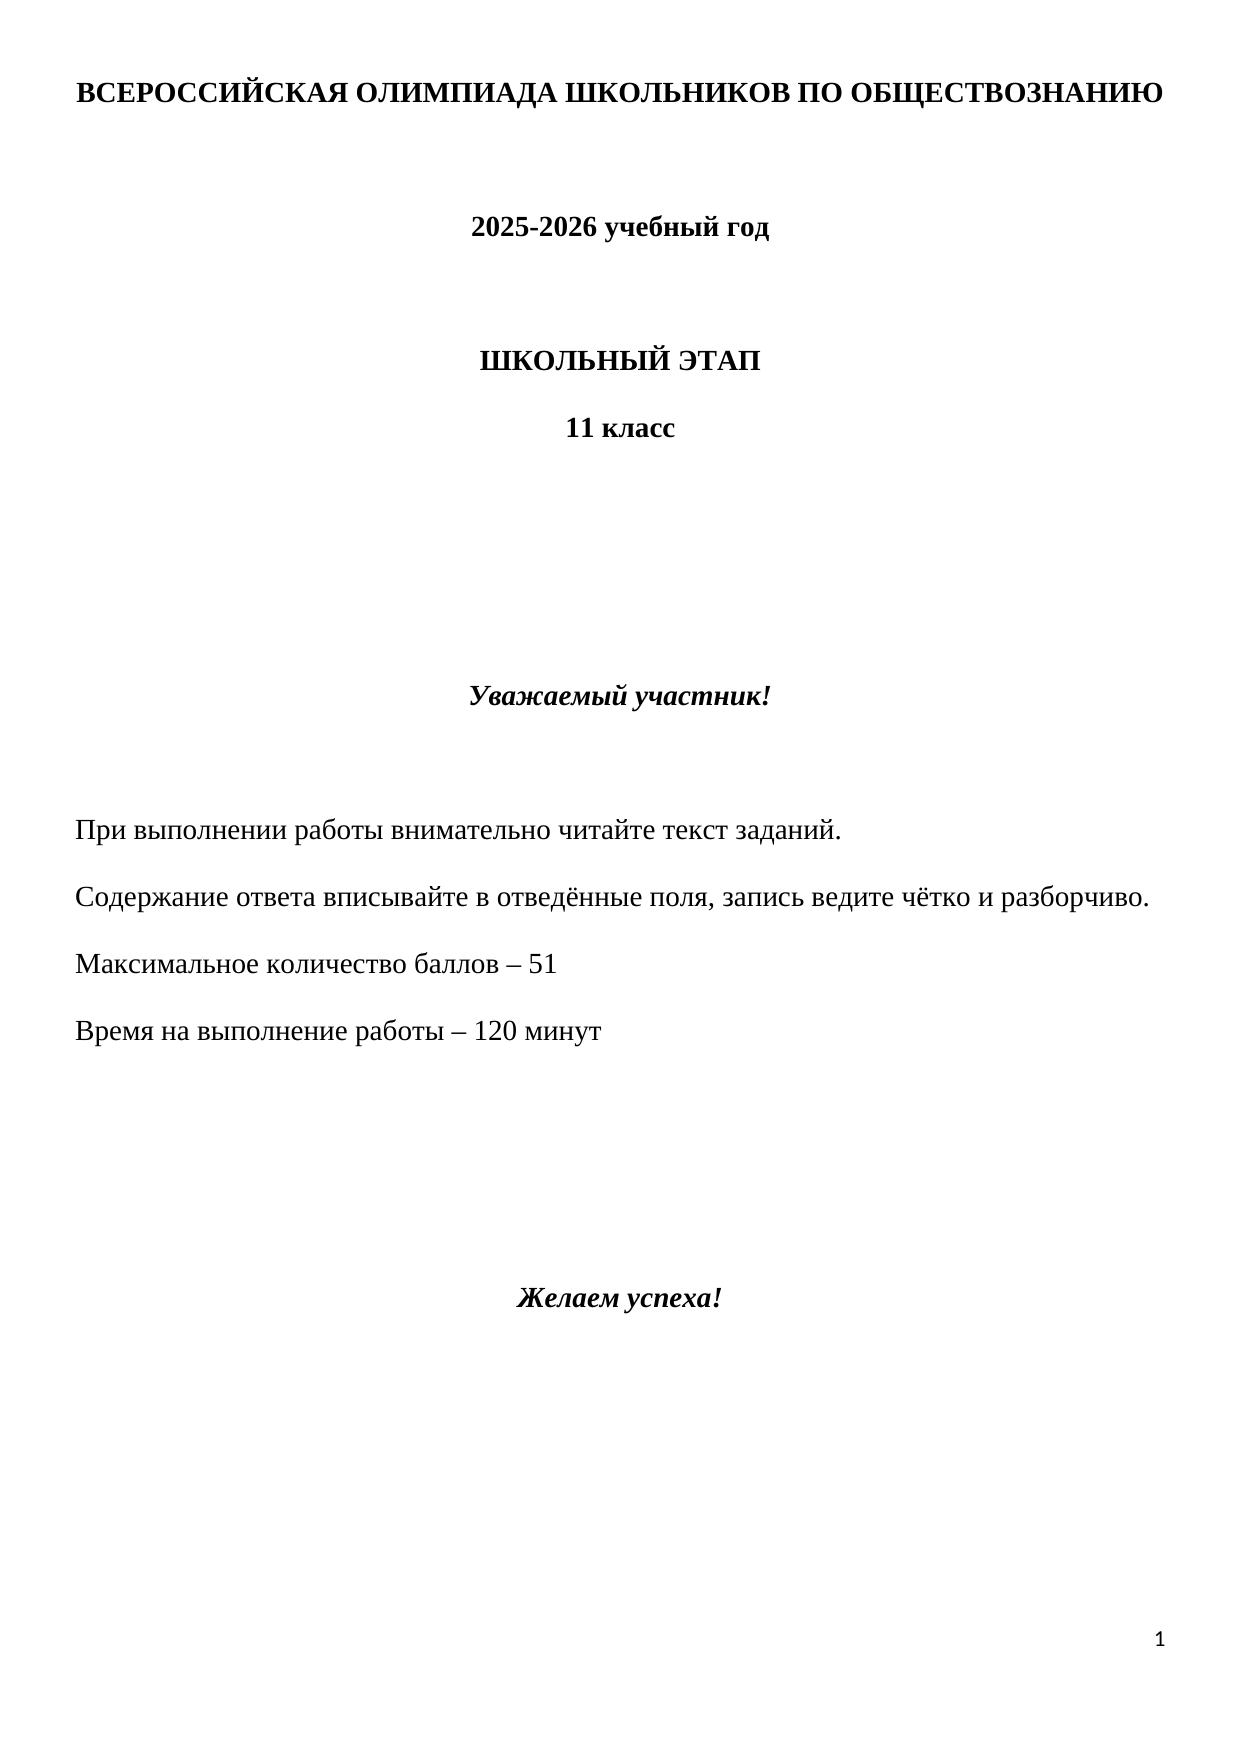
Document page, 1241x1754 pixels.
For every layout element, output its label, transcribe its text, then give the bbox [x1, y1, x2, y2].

text Уважаемый участник! [75, 678, 1165, 711]
text 11 класс [75, 410, 1165, 443]
text Время на выполнение работы – 120 минут [75, 1013, 1165, 1046]
text ВСЕРОССИЙСКАЯ ОЛИМПИАДА ШКОЛЬНИКОВ ПО ОБЩЕСТВОЗНАНИЮ [75, 75, 1165, 108]
text Содержание ответа вписывайте в отведённые поля, запись ведите чётко и разборчиво. [75, 879, 1165, 912]
text При выполнении работы внимательно читайте текст заданий. [75, 812, 1165, 845]
text ШКОЛЬНЫЙ ЭТАП [75, 343, 1165, 376]
text Желаем успеха! [75, 1281, 1165, 1314]
text 2025-2026 учебный год [75, 209, 1165, 242]
text Максимальное количество баллов – 51 [75, 946, 1165, 979]
